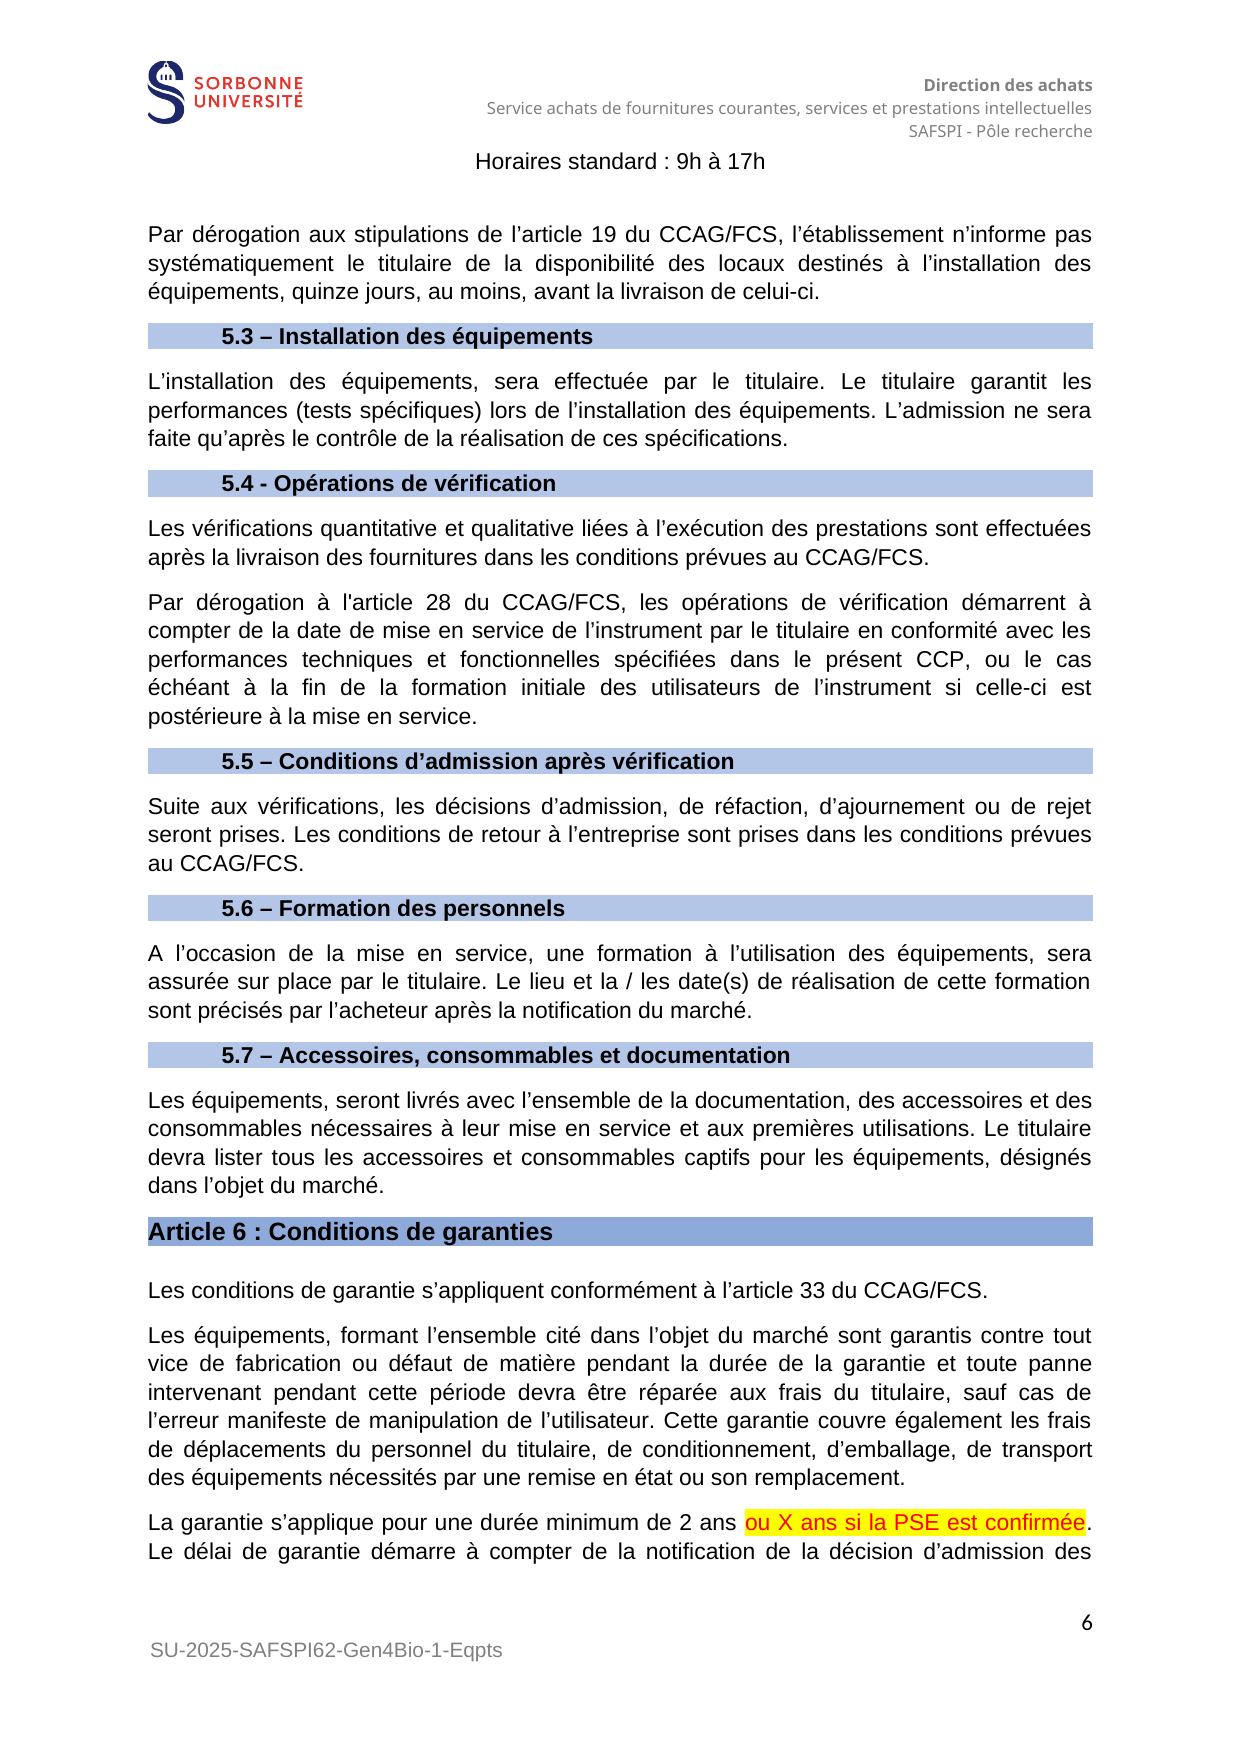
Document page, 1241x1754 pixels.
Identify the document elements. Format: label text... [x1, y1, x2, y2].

text A l’occasion de la mise en service, une formation à l’utilisation des équipements, sera assurée sur place par le titulaire. Le lieu et la / les date(s) de réalisation de cette formation sont précisés par l’acheteur après la notification du marché. [148, 940, 1093, 1023]
text Horaires standard : 9h à 17h [148, 148, 1093, 174]
text 5.3 – Installation des équipements [148, 323, 1093, 349]
text Suite aux vérifications, les décisions d’admission, de réfaction, d’ajournement ou de rejet seront prises. Les conditions de retour à l’entreprise sont prises dans les conditions prévues au CCAG/FCS. [148, 793, 1093, 876]
text Article 6 : Conditions de garanties [148, 1217, 1093, 1246]
picture [147, 61, 303, 124]
text Les équipements, seront livrés avec l’ensemble de la documentation, des accessoires et des consommables nécessaires à leur mise en service et aux premières utilisations. Le titulaire devra lister tous les accessoires et consommables captifs pour les équipements, désignés dans l’objet du marché. [148, 1087, 1093, 1199]
text 5.7 – Accessoires, consommables et documentation [148, 1042, 1093, 1068]
text 5.4 - Opérations de vérification [148, 470, 1093, 497]
text 5.6 – Formation des personnels [148, 895, 1093, 921]
text Les vérifications quantitative et qualitative liées à l’exécution des prestations sont effectuées après la livraison des fournitures dans les conditions prévues au CCAG/FCS. [148, 515, 1093, 570]
text Par dérogation aux stipulations de l’article 19 du CCAG/FCS, l’établissement n’informe pas systématiquement le titulaire de la disponibilité des locaux destinés à l’installation des équipements, quinze jours, au moins, avant la livraison de celui-ci. [148, 221, 1093, 304]
text Par dérogation à l'article 28 du CCAG/FCS, les opérations de vérification démarrent à compter de la date de mise en service de l’instrument par le titulaire en conformité avec les performances techniques et fonctionnelles spécifiées dans le présent CCP, ou le cas échéant à la fin de la formation initiale des utilisateurs de l’instrument si celle-ci est postérieure à la mise en service. [148, 589, 1093, 729]
text L’installation des équipements, sera effectuée par le titulaire. Le titulaire garantit les performances (tests spécifiques) lors de l’installation des équipements. L’admission ne sera faite qu’après le contrôle de la réalisation de ces spécifications. [148, 368, 1093, 451]
text Les conditions de garantie s’appliquent conformément à l’article 33 du CCAG/FCS. [148, 1277, 1093, 1303]
text Les équipements, formant l’ensemble cité dans l’objet du marché sont garantis contre tout vice de fabrication ou défaut de matière pendant la durée de la garantie et toute panne intervenant pendant cette période devra être réparée aux frais du titulaire, sauf cas de l’erreur manifeste de manipulation de l’utilisateur. Cette garantie couvre également les frais de déplacements du personnel du titulaire, de conditionnement, d’emballage, de transport des équipements nécessités par une remise en état ou son remplacement. [148, 1322, 1093, 1491]
text 5.5 – Conditions d’admission après vérification [148, 748, 1093, 774]
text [148, 1509, 1093, 1564]
